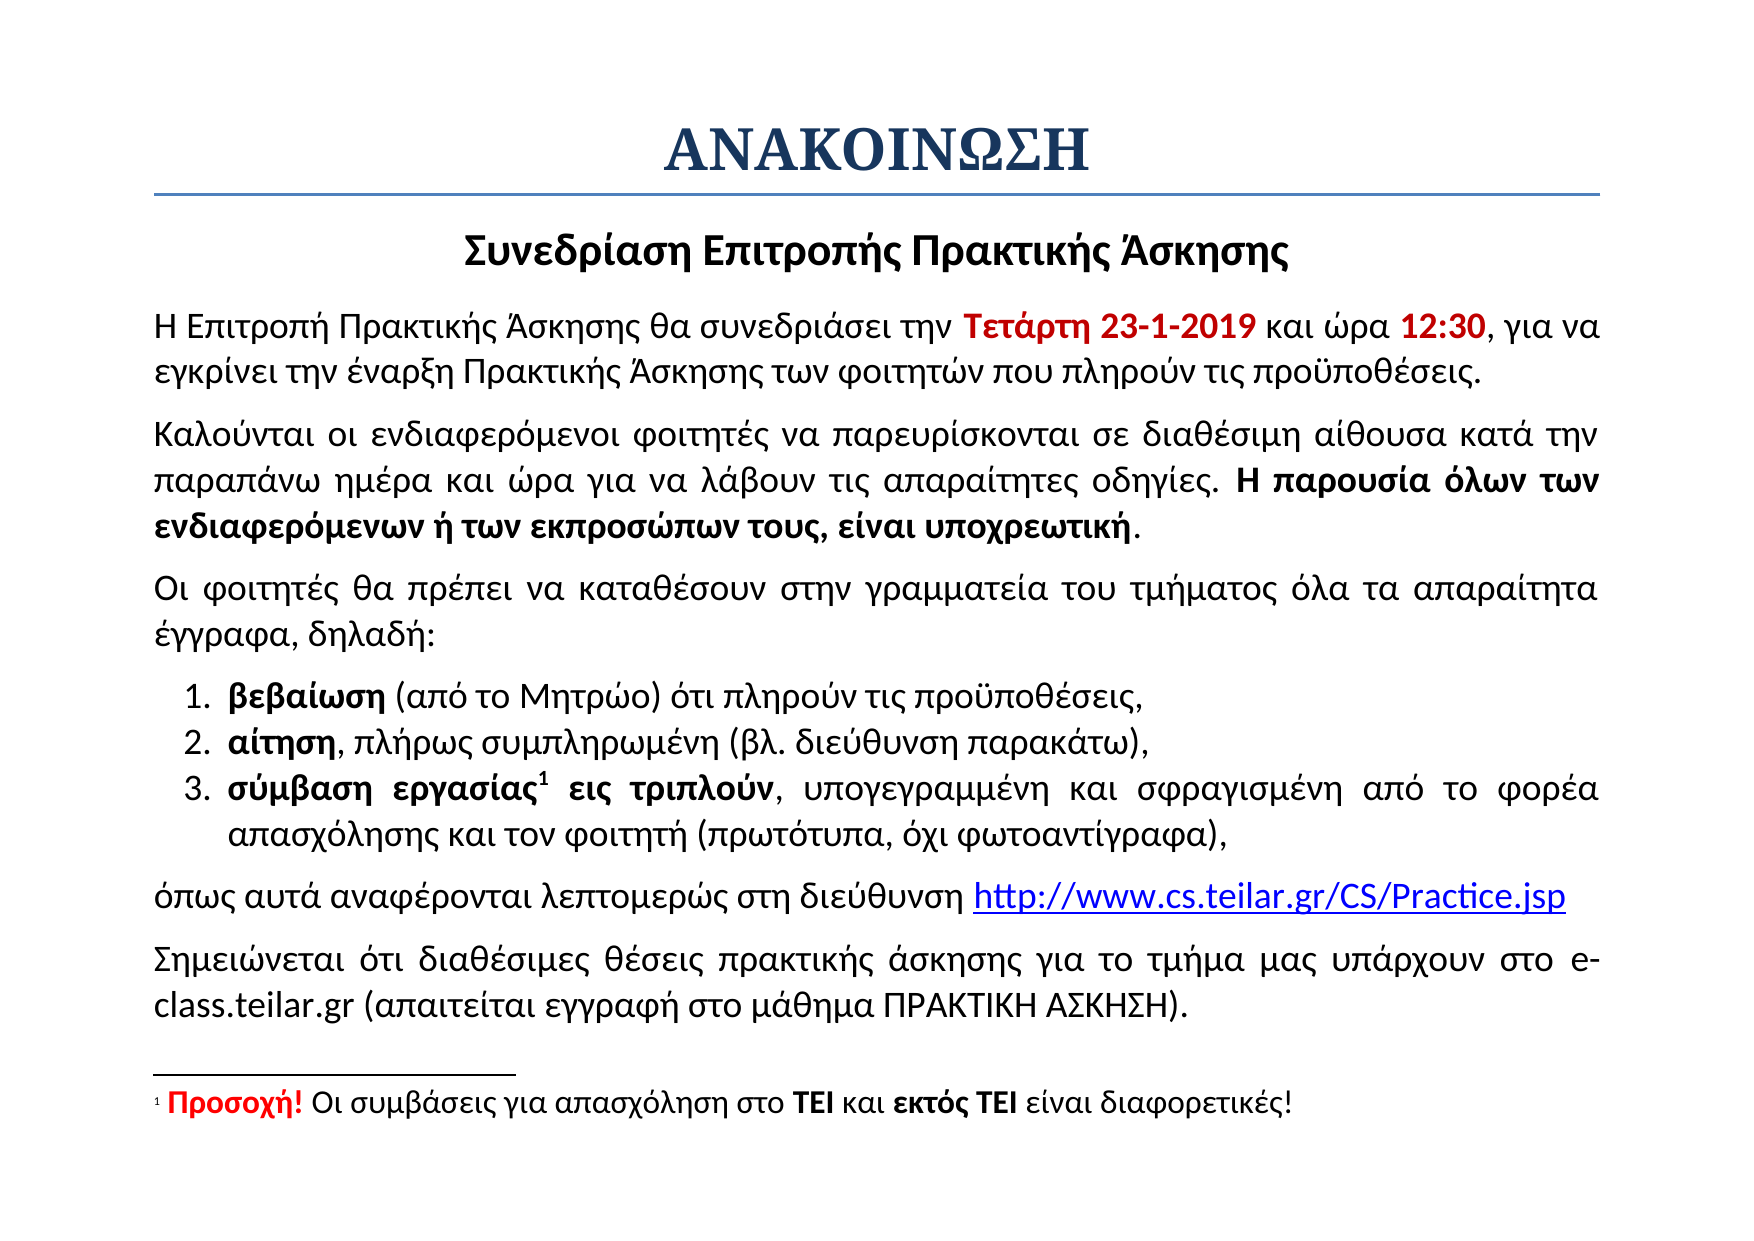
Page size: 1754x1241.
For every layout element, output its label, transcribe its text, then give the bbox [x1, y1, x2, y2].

title ΑΝΑΚΟΙΝΩΣΗ [153, 118, 1600, 196]
text Καλούνται οι ενδιαφερόμενοι φοιτητές να παρευρίσκονται σε διαθέσιμη αίθουσα κατά την παραπάνω ημέρα και ώρα για να λάβουν τις απαραίτητες οδηγίες. Η παρουσία όλων των ενδιαφερόμενων ή των εκπροσώπων τους, είναι υποχρεωτική. [153, 410, 1600, 547]
text όπως αυτά αναφέρονται λεπτομερώς στη διεύθυνση http://www.cs.teilar.gr/CS/Practice.jsp [153, 872, 1600, 918]
text Οι φοιτητές θα πρέπει να καταθέσουν στην γραμματεία του τμήματος όλα τα απαραίτητα έγγραφα, δηλαδή: [153, 564, 1600, 656]
list βεβαίωση (από το Μητρώο) ότι πληρούν τις προϋποθέσεις, [183, 672, 1600, 718]
list αίτηση, πλήρως συμπληρωμένη (βλ. διεύθυνση παρακάτω), [183, 718, 1600, 764]
text Η Επιτροπή Πρακτικής Άσκησης θα συνεδριάσει την Τετάρτη 23-1-2019 και ώρα 12:30, για να εγκρίνει την έναρξη Πρακτικής Άσκησης των φοιτητών που πληρούν τις προϋποθέσεις. [153, 302, 1600, 393]
text Σημειώνεται ότι διαθέσιμες θέσεις πρακτικής άσκησης για το τμήμα μας υπάρχουν στο e-class.teilar.gr (απαιτείται εγγραφή στο μάθημα ΠΡΑΚΤΙΚΗ ΑΣΚΗΣΗ). [153, 935, 1600, 1027]
list σύμβαση εργασίας εις τριπλούν, υπογεγραμμένη και σφραγισμένη από το φορέα απασχόλησης και τον φοιτητή (πρωτότυπα, όχι φωτοαντίγραφα), [183, 764, 1600, 856]
text Συνεδρίαση Επιτροπής Πρακτικής Άσκησης [153, 221, 1600, 277]
